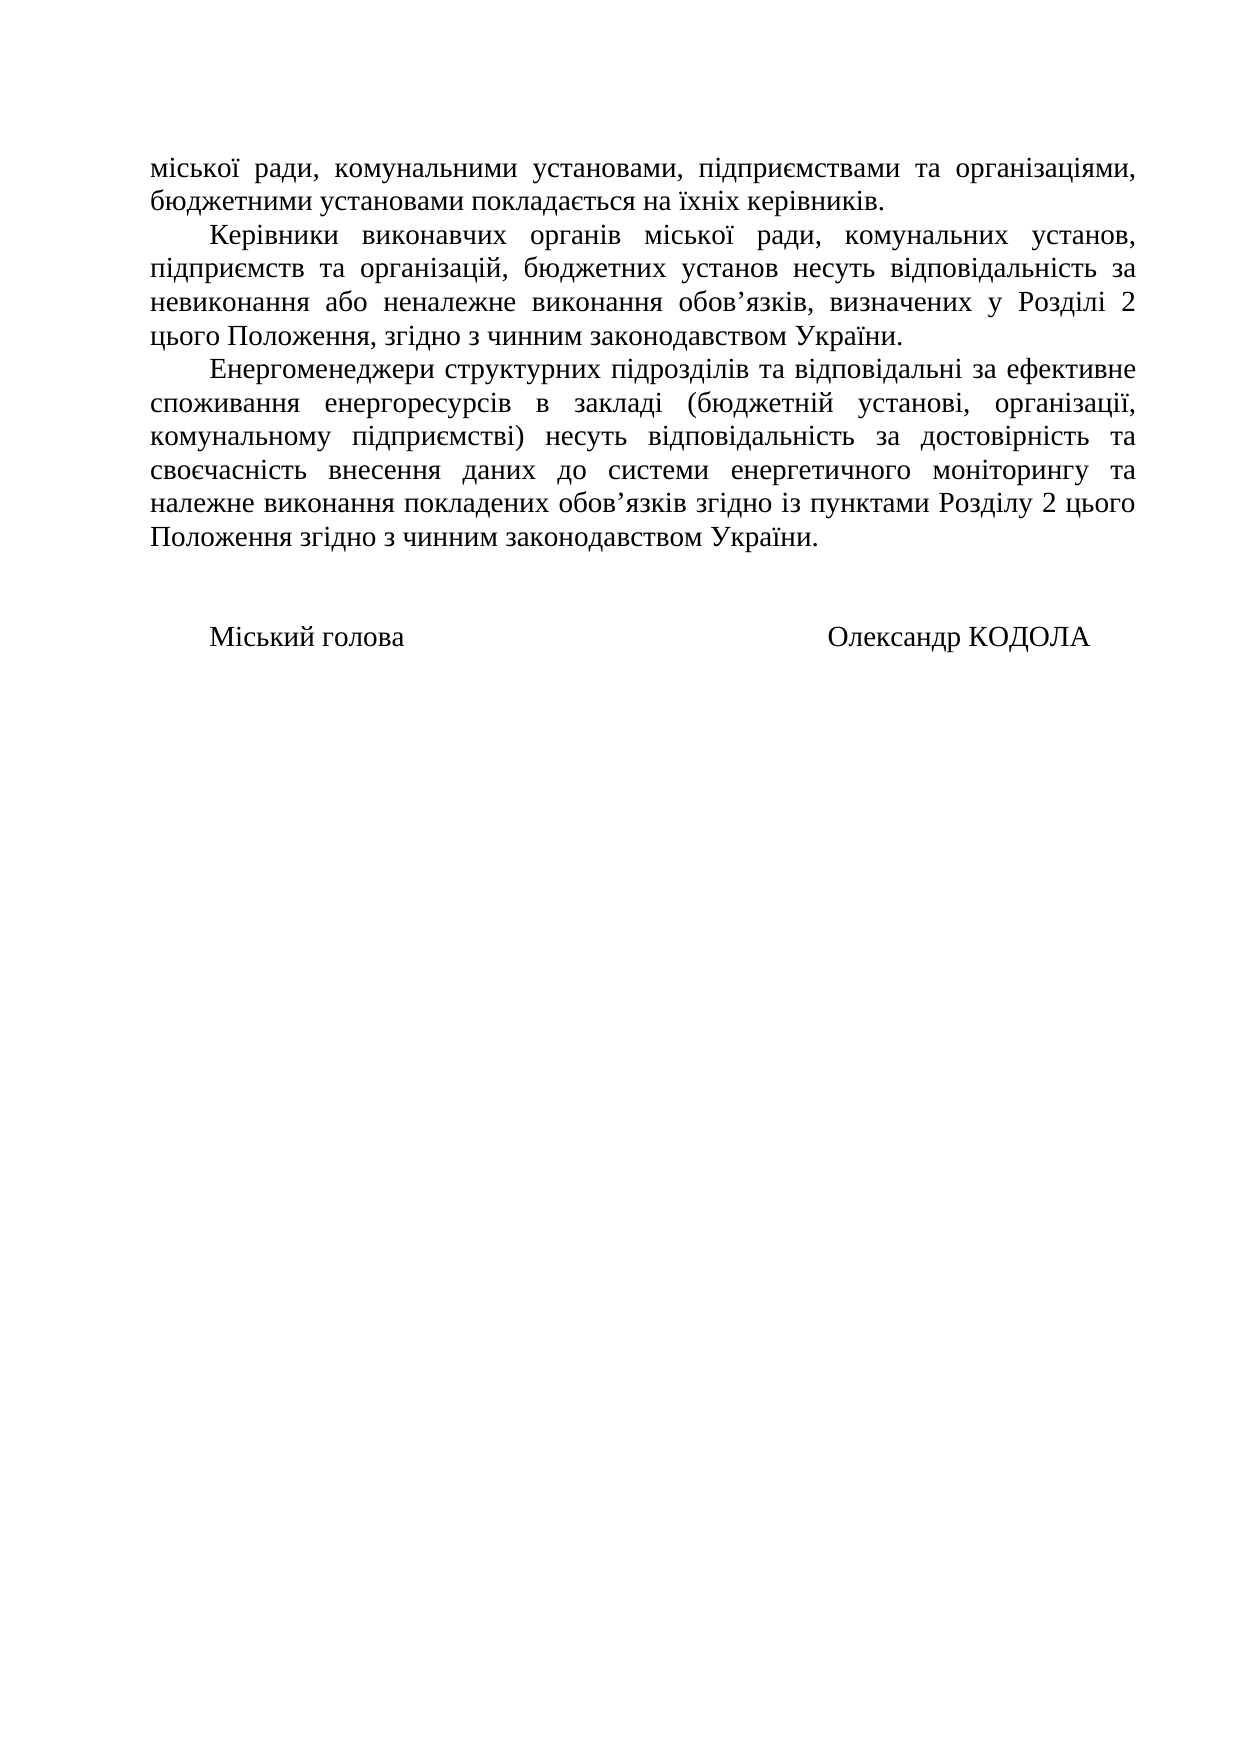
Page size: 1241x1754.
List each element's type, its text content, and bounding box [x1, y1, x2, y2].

text Енергоменеджери структурних підрозділів та відповідальні за ефективне споживання енергоресурсів в закладі (бюджетній установі, організації, комунальному підприємстві) несуть відповідальність за достовірність та своєчасність внесення даних до системи енергетичного моніторингу та належне виконання покладених обов’язків згідно із пунктами Розділу 2 цього Положення згідно з чинним законодавством України. [150, 351, 1137, 552]
text Міський голова Олександр КОДОЛА [150, 619, 1137, 653]
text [150, 150, 1137, 217]
text Керівники виконавчих органів міської ради, комунальних установ, підприємств та організацій, бюджетних установ несуть відповідальність за невиконання або неналежне виконання обов’язків, визначених у Розділі 2 цього Положення, згідно з чинним законодавством України. [150, 217, 1137, 351]
